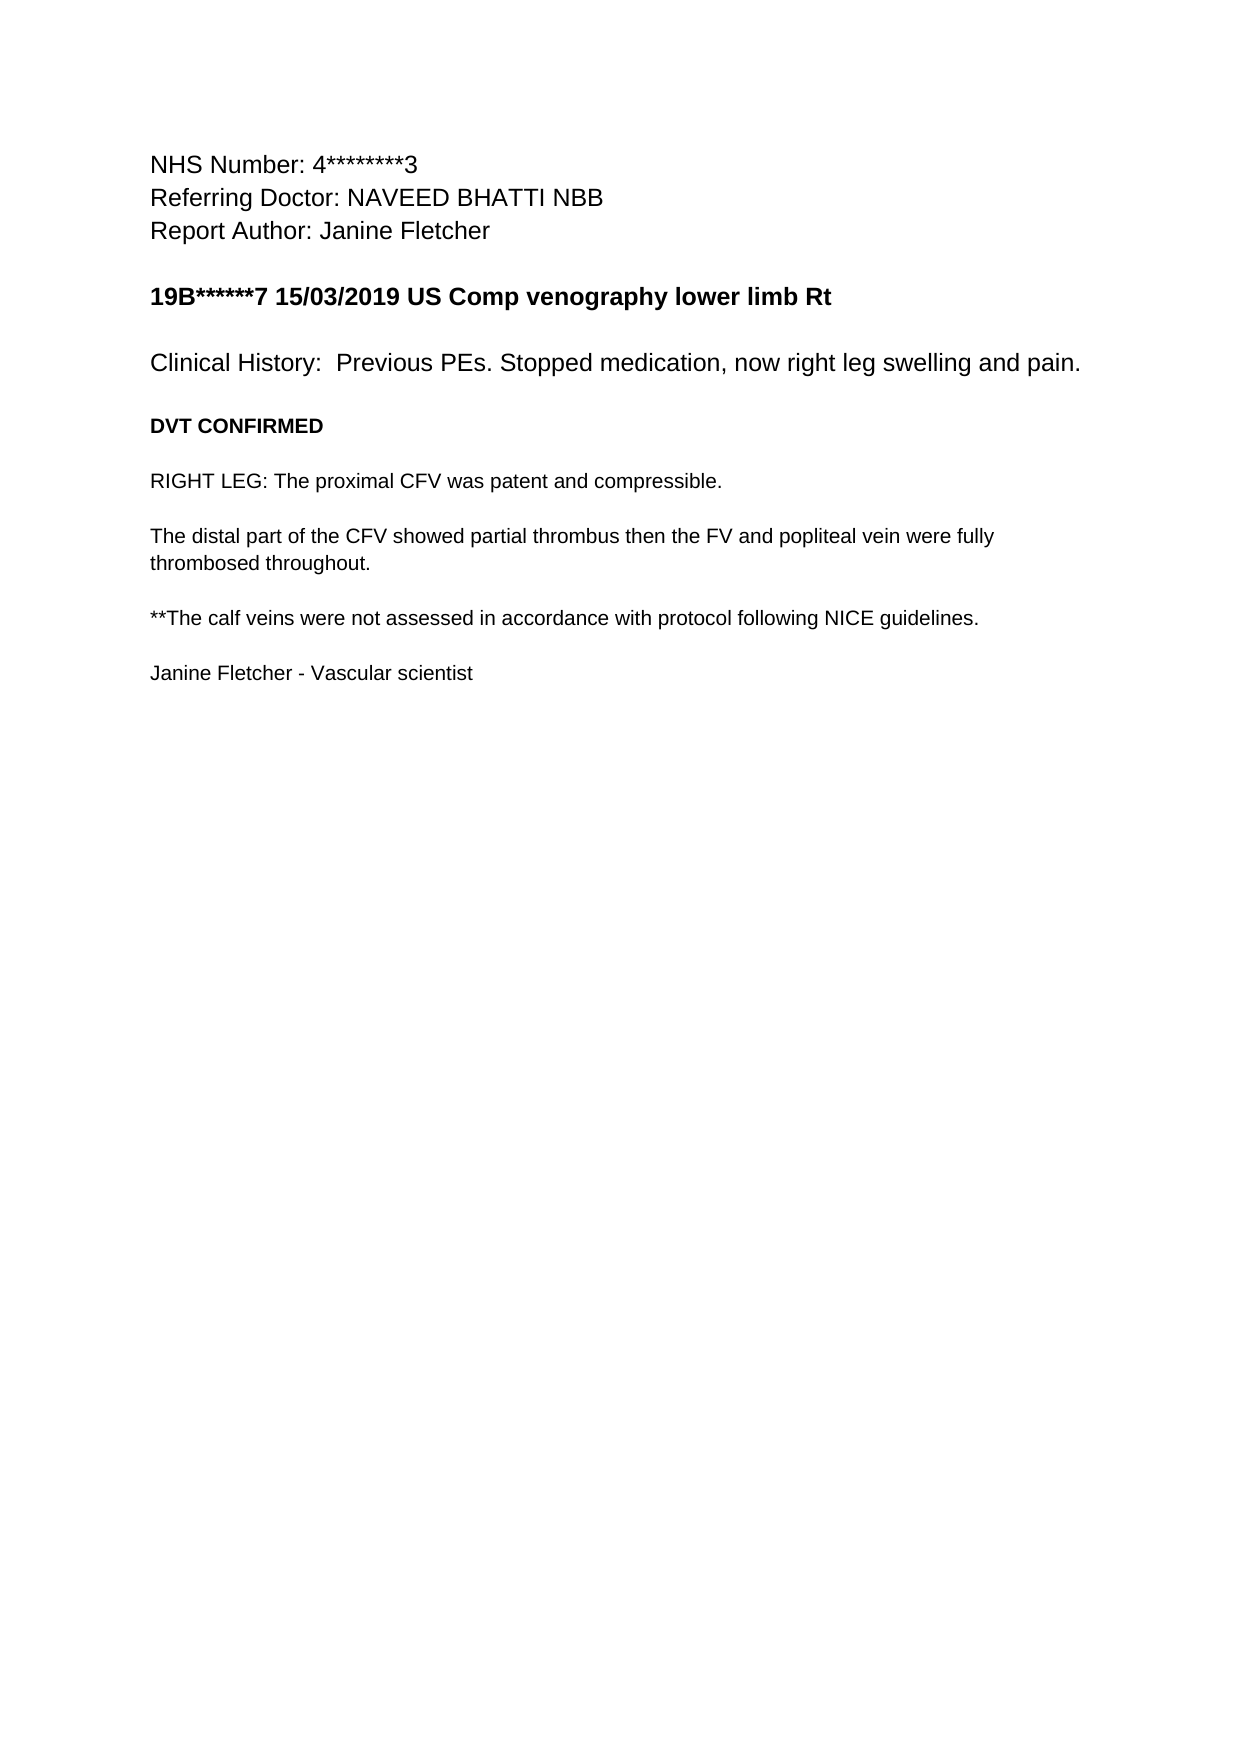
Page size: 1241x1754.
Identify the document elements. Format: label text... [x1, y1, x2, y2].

text NHS Number: 4********3 Referring Doctor: NAVEED BHATTI NBB Report Author: Janine Fletcher 19B******7 15/03/2019 US Comp venography lower limb Rt Clinical History: Previous PEs. Stopped medication, now right leg swelling and pain. DVT CONFIRMED RIGHT LEG: The proximal CFV was patent and compressible. The distal part of the CFV showed partial thrombus then the FV and popliteal vein were fully thrombosed throughout. **The calf veins were not assessed in accordance with protocol following NICE guidelines. Janine Fletcher - Vascular scientist [150, 150, 1090, 685]
